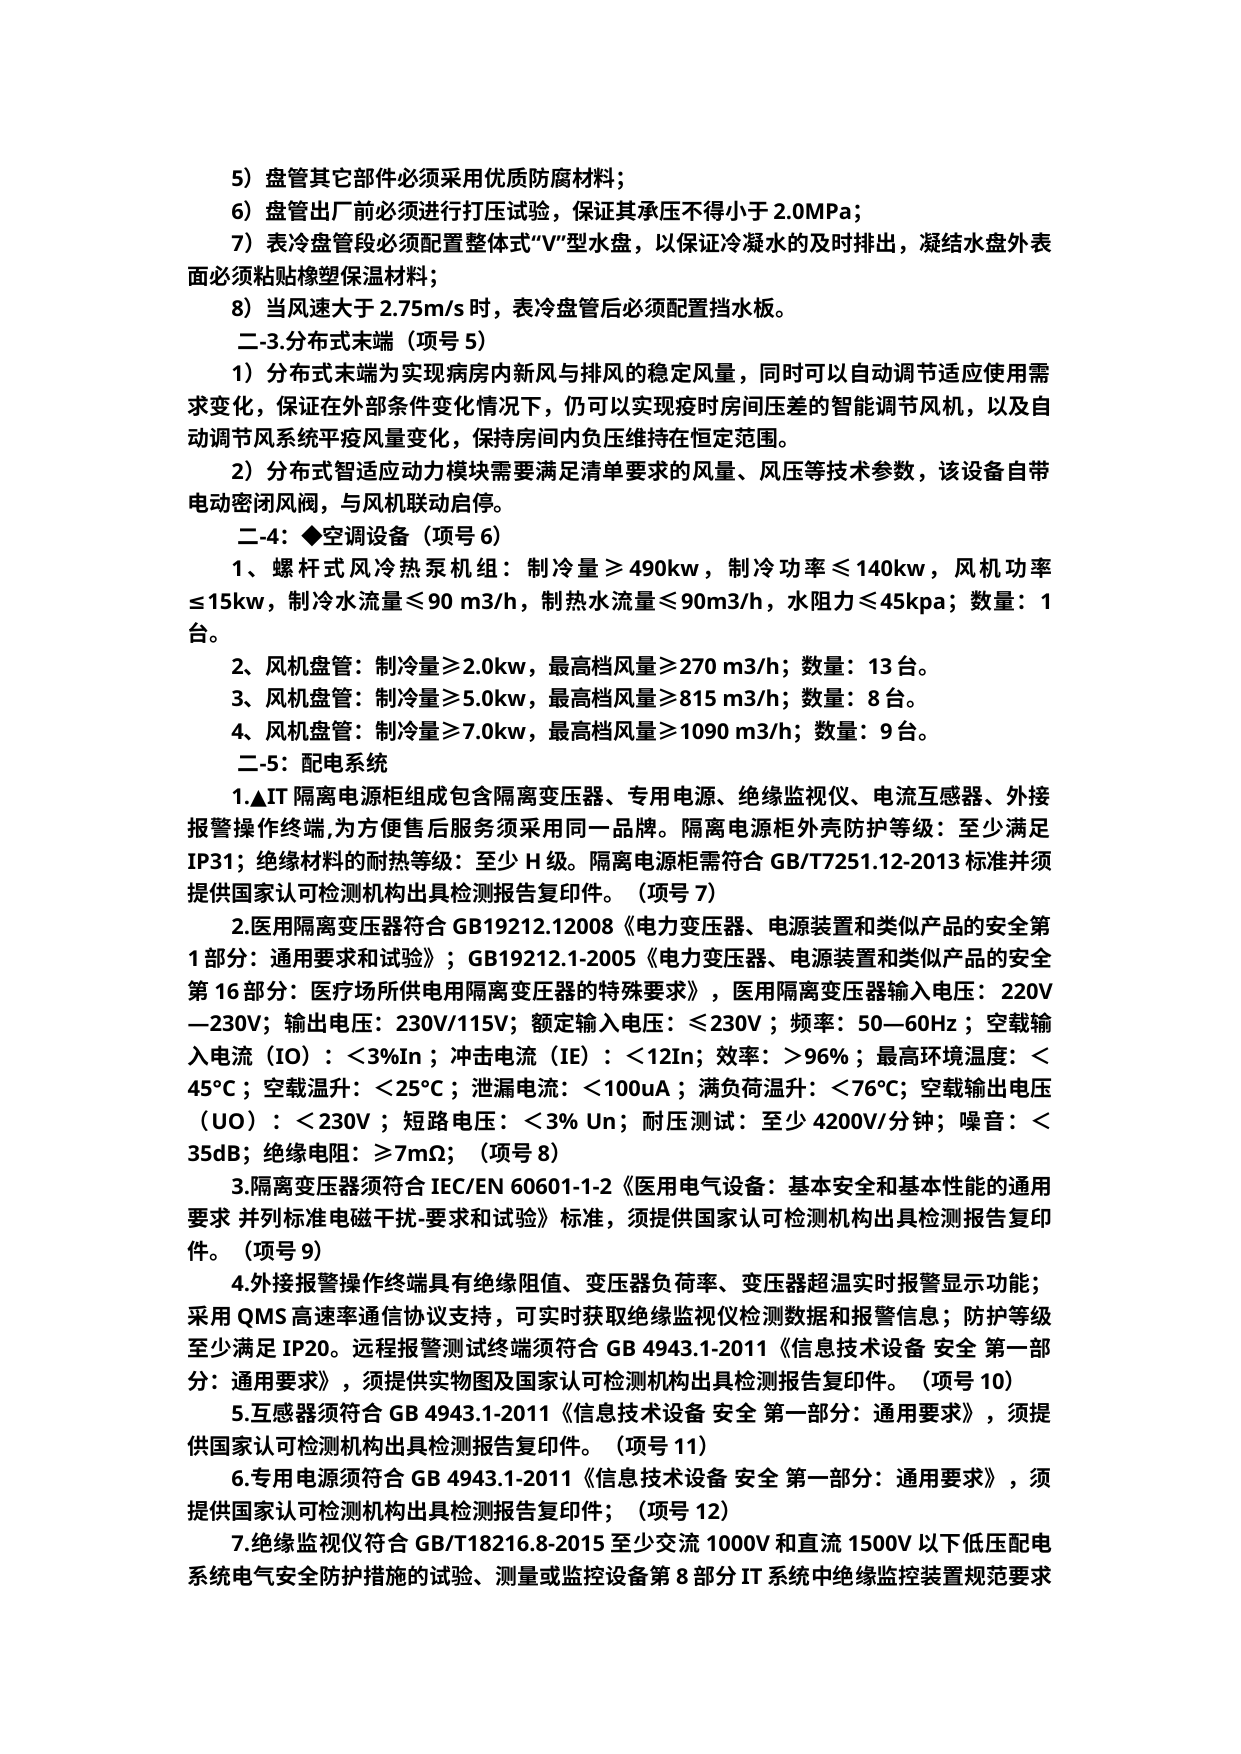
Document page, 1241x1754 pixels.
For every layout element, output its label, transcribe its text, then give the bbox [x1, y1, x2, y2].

text 1.▲IT隔离电源柜组成包含隔离变压器、专用电源、绝缘监视仪、电流互感器、外接报警操作终端,为方便售后服务须采用同一品牌。隔离电源柜外壳防护等级：至少满足IP31；绝缘材料的耐热等级：至少H级。隔离电源柜需符合GB/T7251.12-2013标准并须提供国家认可检测机构出具检测报告复印件。（项号7） [187, 779, 1053, 909]
text 5.互感器须符合GB 4943.1-2011《信息技术设备 安全 第一部分：通用要求》，须提供国家认可检测机构出具检测报告复印件。（项号11） [187, 1397, 1053, 1462]
text 4.外接报警操作终端具有绝缘阻值、变压器负荷率、变压器超温实时报警显示功能；采用QMS高速率通信协议支持，可实时获取绝缘监视仪检测数据和报警信息；防护等级至少满足IP20。远程报警测试终端须符合GB 4943.1-2011《信息技术设备 安全 第一部分：通用要求》，须提供实物图及国家认可检测机构出具检测报告复印件。（项号10） [187, 1267, 1053, 1397]
text 二-5：配电系统 [187, 747, 1053, 779]
text 3、风机盘管：制冷量≥5.0kw，最高档风量≥815 m3/h；数量：8台。 [187, 682, 1053, 714]
text 6.专用电源须符合GB 4943.1-2011《信息技术设备 安全 第一部分：通用要求》，须提供国家认可检测机构出具检测报告复印件；（项号12） [187, 1462, 1053, 1527]
text 3.隔离变压器须符合IEC/EN 60601-1-2《医用电气设备：基本安全和基本性能的通用要求 并列标准电磁干扰-要求和试验》标准，须提供国家认可检测机构出具检测报告复印件。（项号9） [187, 1169, 1053, 1267]
text 8）当风速大于2.75m/s时，表冷盘管后必须配置挡水板。 [187, 292, 1053, 324]
text 5）盘管其它部件必须采用优质防腐材料； [187, 162, 1053, 194]
text 4、风机盘管：制冷量≥7.0kw，最高档风量≥1090 m3/h；数量：9台。 [187, 714, 1053, 747]
text 2.医用隔离变压器符合GB19212.12008《电力变压器、电源装置和类似产品的安全第1部分：通用要求和试验》；GB19212.1-2005《电力变压器、电源装置和类似产品的安全第16部分：医疗场所供电用隔离变圧器的特殊要求》，医用隔离变压器输入电压：220V—230V；输出电压：230V/115V；额定输入电压：≤230V ；频率：50—60Hz ；空载输入电流（IO）：＜3%In ；冲击电流（IE）：＜12In；效率：＞96% ；最高环境温度：＜45°C ；空载温升：＜25°C ；泄漏电流：＜100uA ；满负荷温升：＜76℃；空载输出电压（UO）：＜230V ；短路电压：＜3% Un；耐压测试：至少4200V/分钟；噪音：＜35dB；绝缘电阻：≥7mΩ；（项号8） [187, 909, 1053, 1169]
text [187, 1527, 1053, 1592]
text 7）表冷盘管段必须配置整体式“V”型水盘，以保证冷凝水的及时排出，凝结水盘外表面必须粘贴橡塑保温材料； [187, 227, 1053, 292]
text 2、风机盘管：制冷量≥2.0kw，最高档风量≥270 m3/h；数量：13台。 [187, 649, 1053, 682]
text 二-3.分布式末端（项号5） [187, 324, 1053, 357]
text 6）盘管出厂前必须进行打压试验，保证其承压不得小于2.0MPa； [187, 194, 1053, 227]
text 1、螺杆式风冷热泵机组：制冷量≥490kw，制冷功率≤140kw，风机功率≤15kw，制冷水流量≤90 m3/h，制热水流量≤90m3/h，水阻力≤45kpa；数量：1台。 [187, 552, 1053, 649]
text 2）分布式智适应动力模块需要满足清单要求的风量、风压等技术参数，该设备自带电动密闭风阀，与风机联动启停。 [187, 454, 1053, 519]
text 1）分布式末端为实现病房内新风与排风的稳定风量，同时可以自动调节适应使用需求变化，保证在外部条件变化情况下，仍可以实现疫时房间压差的智能调节风机，以及自动调节风系统平疫风量变化，保持房间内负压维持在恒定范围。 [187, 357, 1053, 454]
text 二-4：◆空调设备（项号6） [187, 519, 1053, 552]
